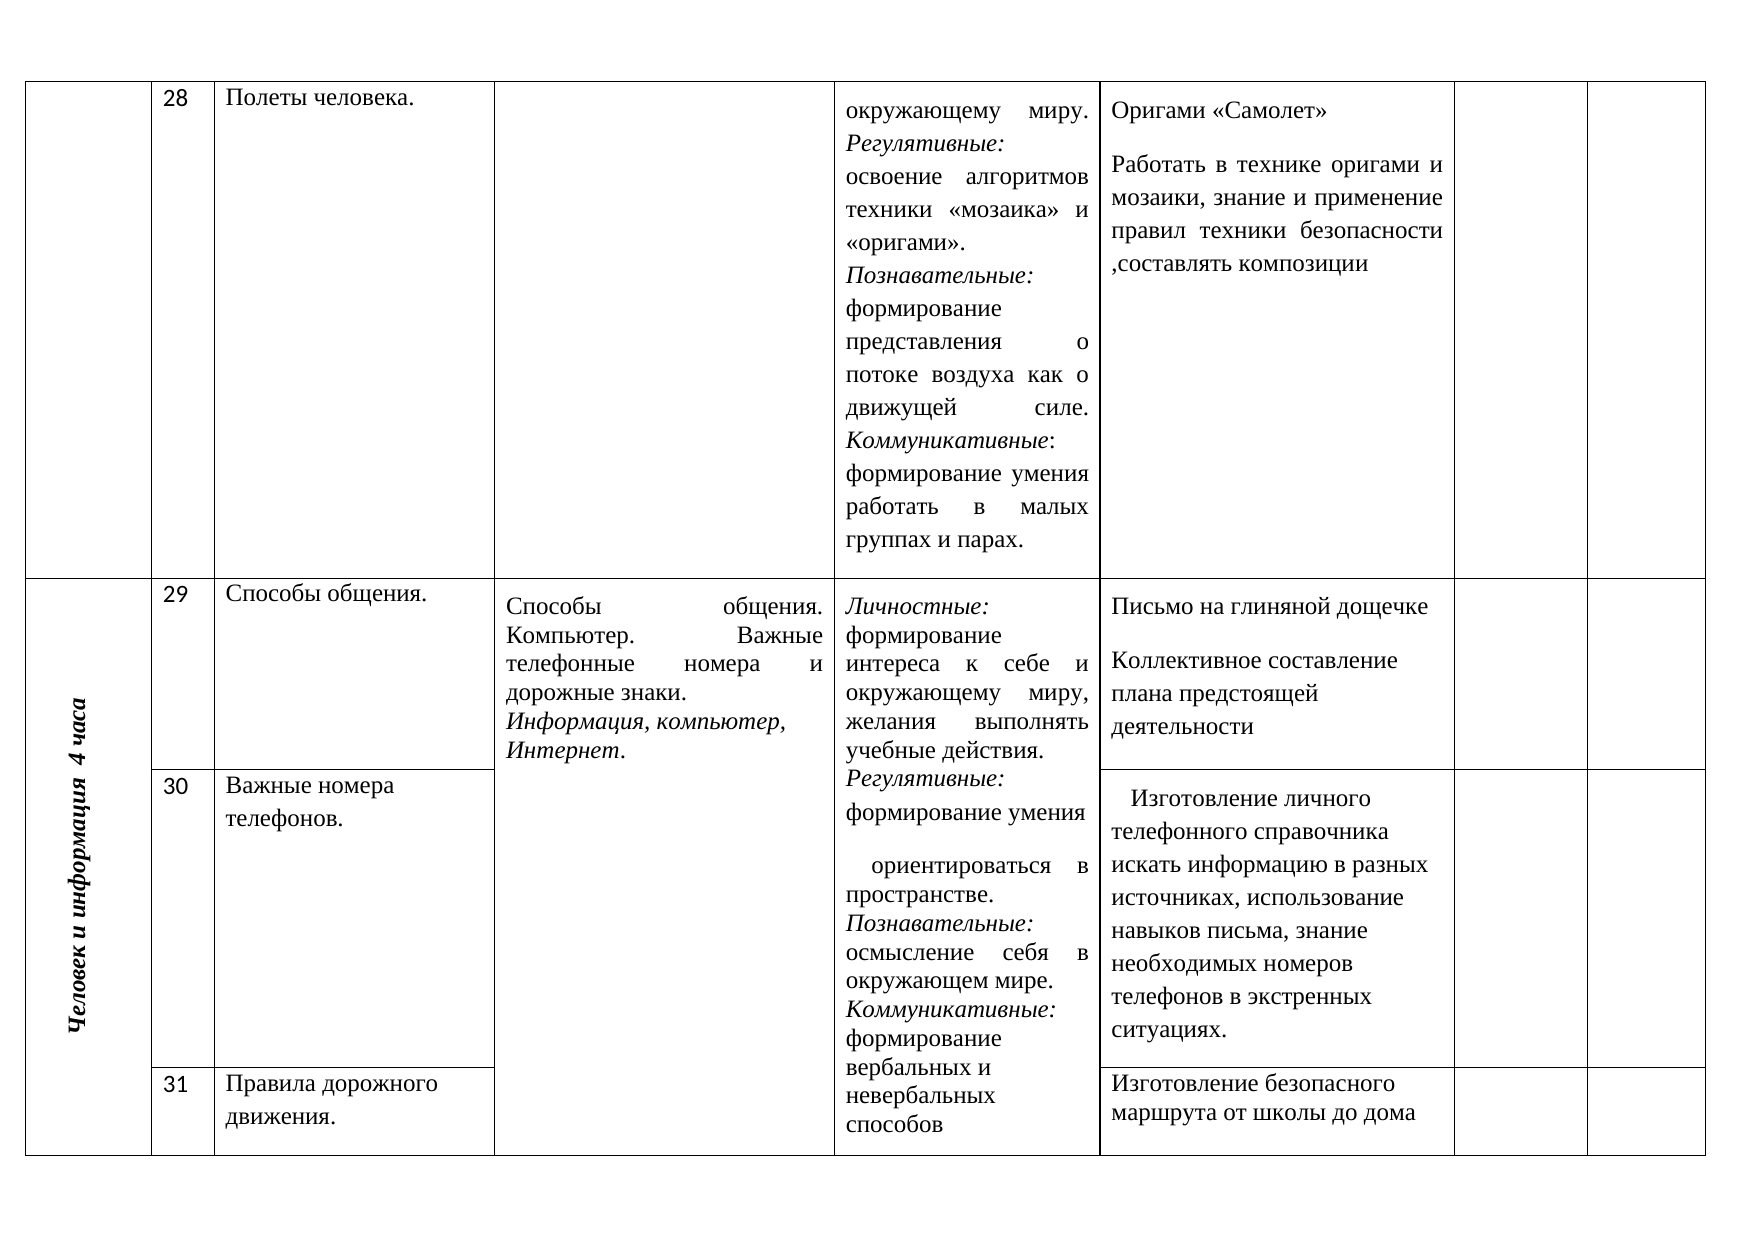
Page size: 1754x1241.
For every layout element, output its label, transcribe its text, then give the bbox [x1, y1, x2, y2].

table_cell 28 [152, 82, 214, 577]
table_cell 31 [152, 1068, 214, 1155]
table_cell [1455, 770, 1587, 1067]
table_cell Письмо на глиняной дощечке Коллективное составление плана предстоящей деятельности [1101, 579, 1454, 769]
table_cell [1588, 770, 1705, 1067]
table_cell Изготовление личного телефонного справочника искать информацию в разных источниках, использование навыков письма, знание необходимых номеров телефонов в экстренных ситуациях. [1101, 770, 1454, 1067]
table_cell Способы общения. [215, 579, 494, 769]
table_cell Изготовление безопасного маршрута от школы до дома [1101, 1068, 1454, 1155]
table_cell Личностные: формирование интереса к себе и окружающему миру, желания выполнять учебные действия. Регулятивные: формирование умения ориентироваться в пространстве. Познавательные: осмысление себя в окружающем мире. Коммуникативные: формирование вербальных и невербальных способов коммуникации, формирование опосредованной коммуникации. [835, 579, 1099, 1155]
table_cell [1455, 82, 1587, 577]
table_cell 29 [152, 579, 214, 769]
table_cell Оригами «Самолет» Работать в технике оригами и мозаики, знание и применение правил техники безопасности ,составлять композиции [1101, 82, 1454, 577]
table_cell Правила дорожного движения. [215, 1068, 494, 1155]
table_cell [1455, 1068, 1587, 1155]
table_cell [1588, 579, 1705, 769]
table_cell 30 [152, 770, 214, 1067]
table_cell Способы общения. Компьютер. Важные телефонные номера и дорожные знаки. Информация, компьютер, Интернет. [495, 579, 834, 1155]
table_cell [1455, 579, 1587, 769]
table_cell Человек и информация 4 часа [26, 579, 151, 1155]
table_cell [1588, 1068, 1705, 1155]
table_cell Важные номера телефонов. [215, 770, 494, 1067]
table_cell [1588, 82, 1705, 577]
table_cell Полеты человека. [215, 82, 494, 577]
